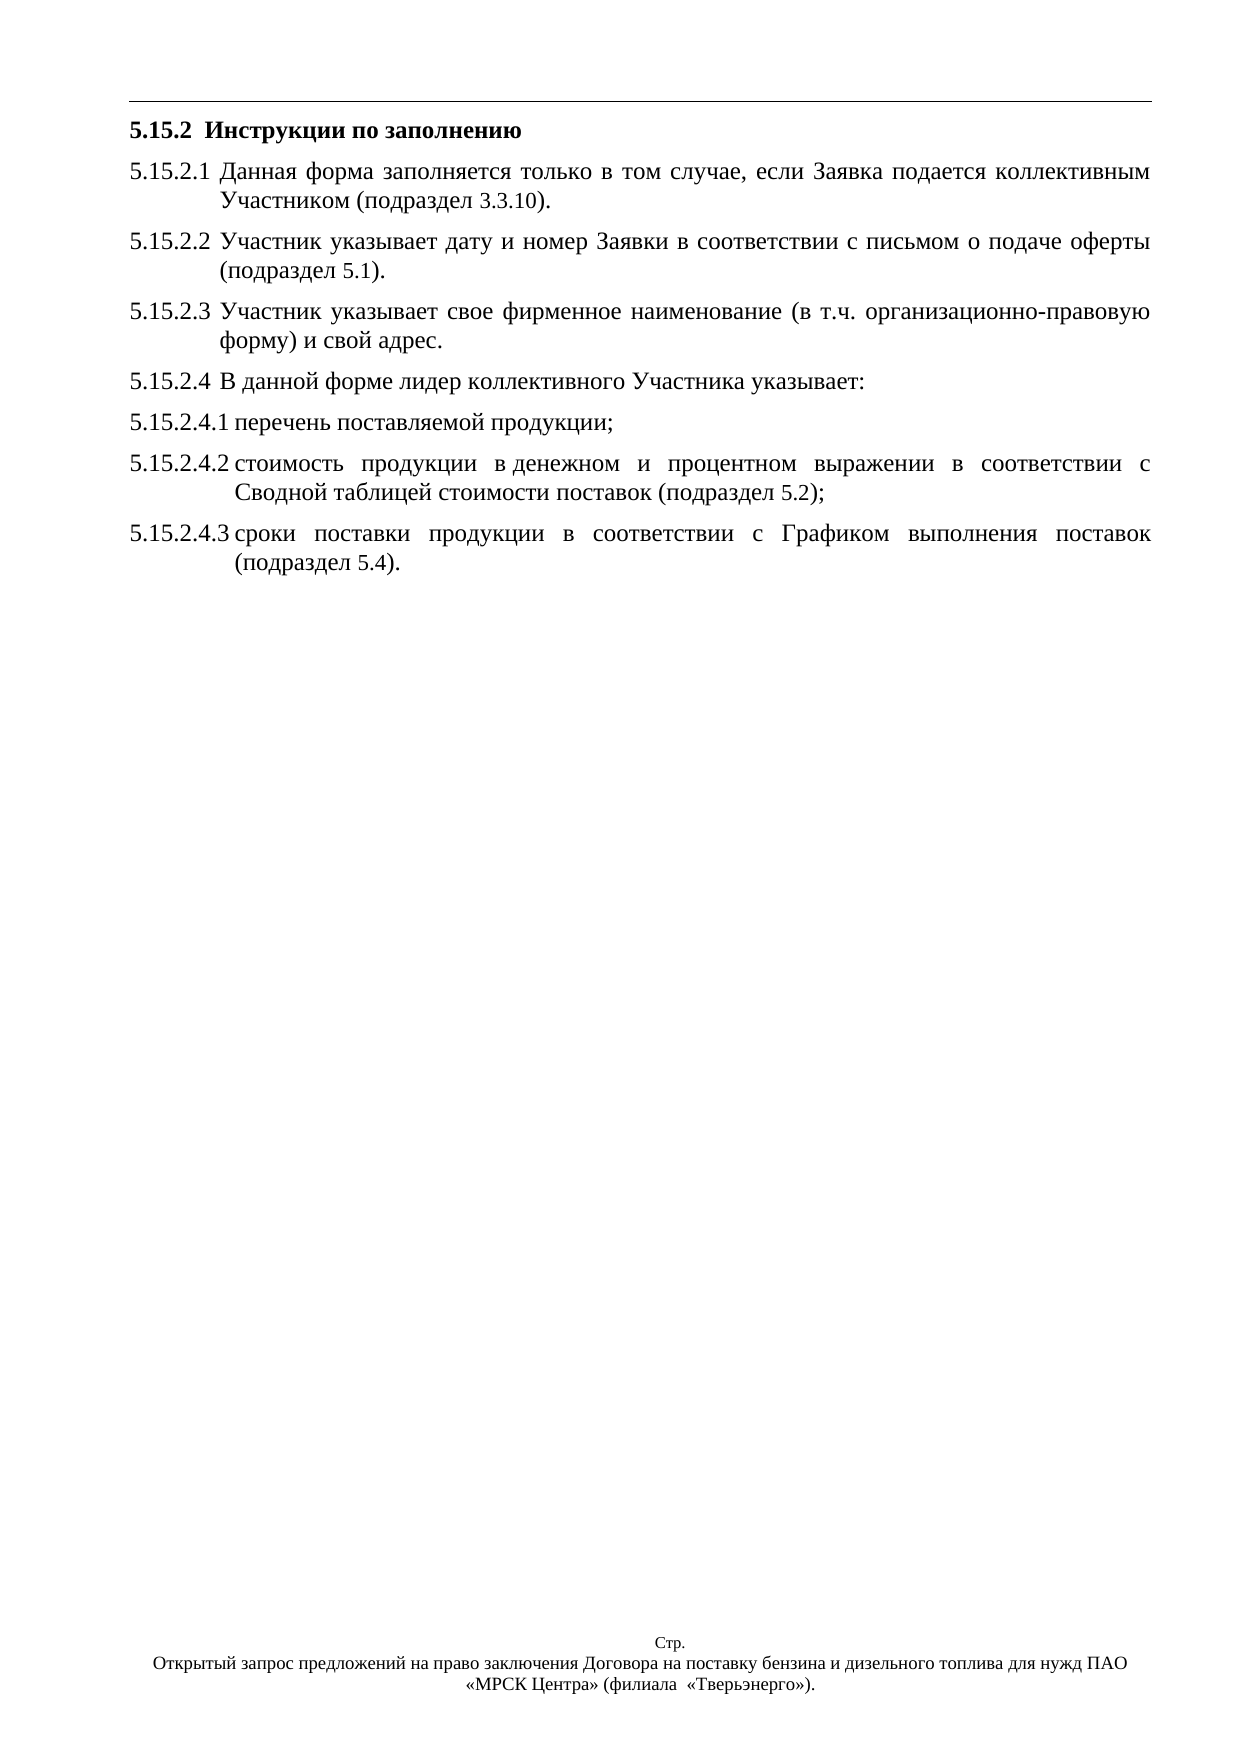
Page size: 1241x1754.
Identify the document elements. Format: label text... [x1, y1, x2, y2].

list Данная форма заполняется только в том случае, если Заявка подается коллективным Участником (подраздел 3.3.10). [129, 156, 1152, 213]
list Участник указывает дату и номер Заявки в соответствии с письмом о подаче оферты (подраздел 5.1). [129, 226, 1152, 283]
subtitle Инструкции по заполнению [129, 115, 1152, 143]
list В данной форме лидер коллективного Участника указывает: [129, 366, 1152, 395]
list сроки поставки продукции в соответствии с Графиком выполнения поставок (подраздел 5.4). [129, 518, 1152, 576]
list перечень поставляемой продукции; [129, 407, 1152, 436]
list Участник указывает свое фирменное наименование (в т.ч. организационно-правовую форму) и свой адрес. [129, 296, 1152, 353]
list стоимость продукции в денежном и процентном выражении в соответствии с Сводной таблицей стоимости поставок (подраздел 5.2); [129, 448, 1152, 506]
